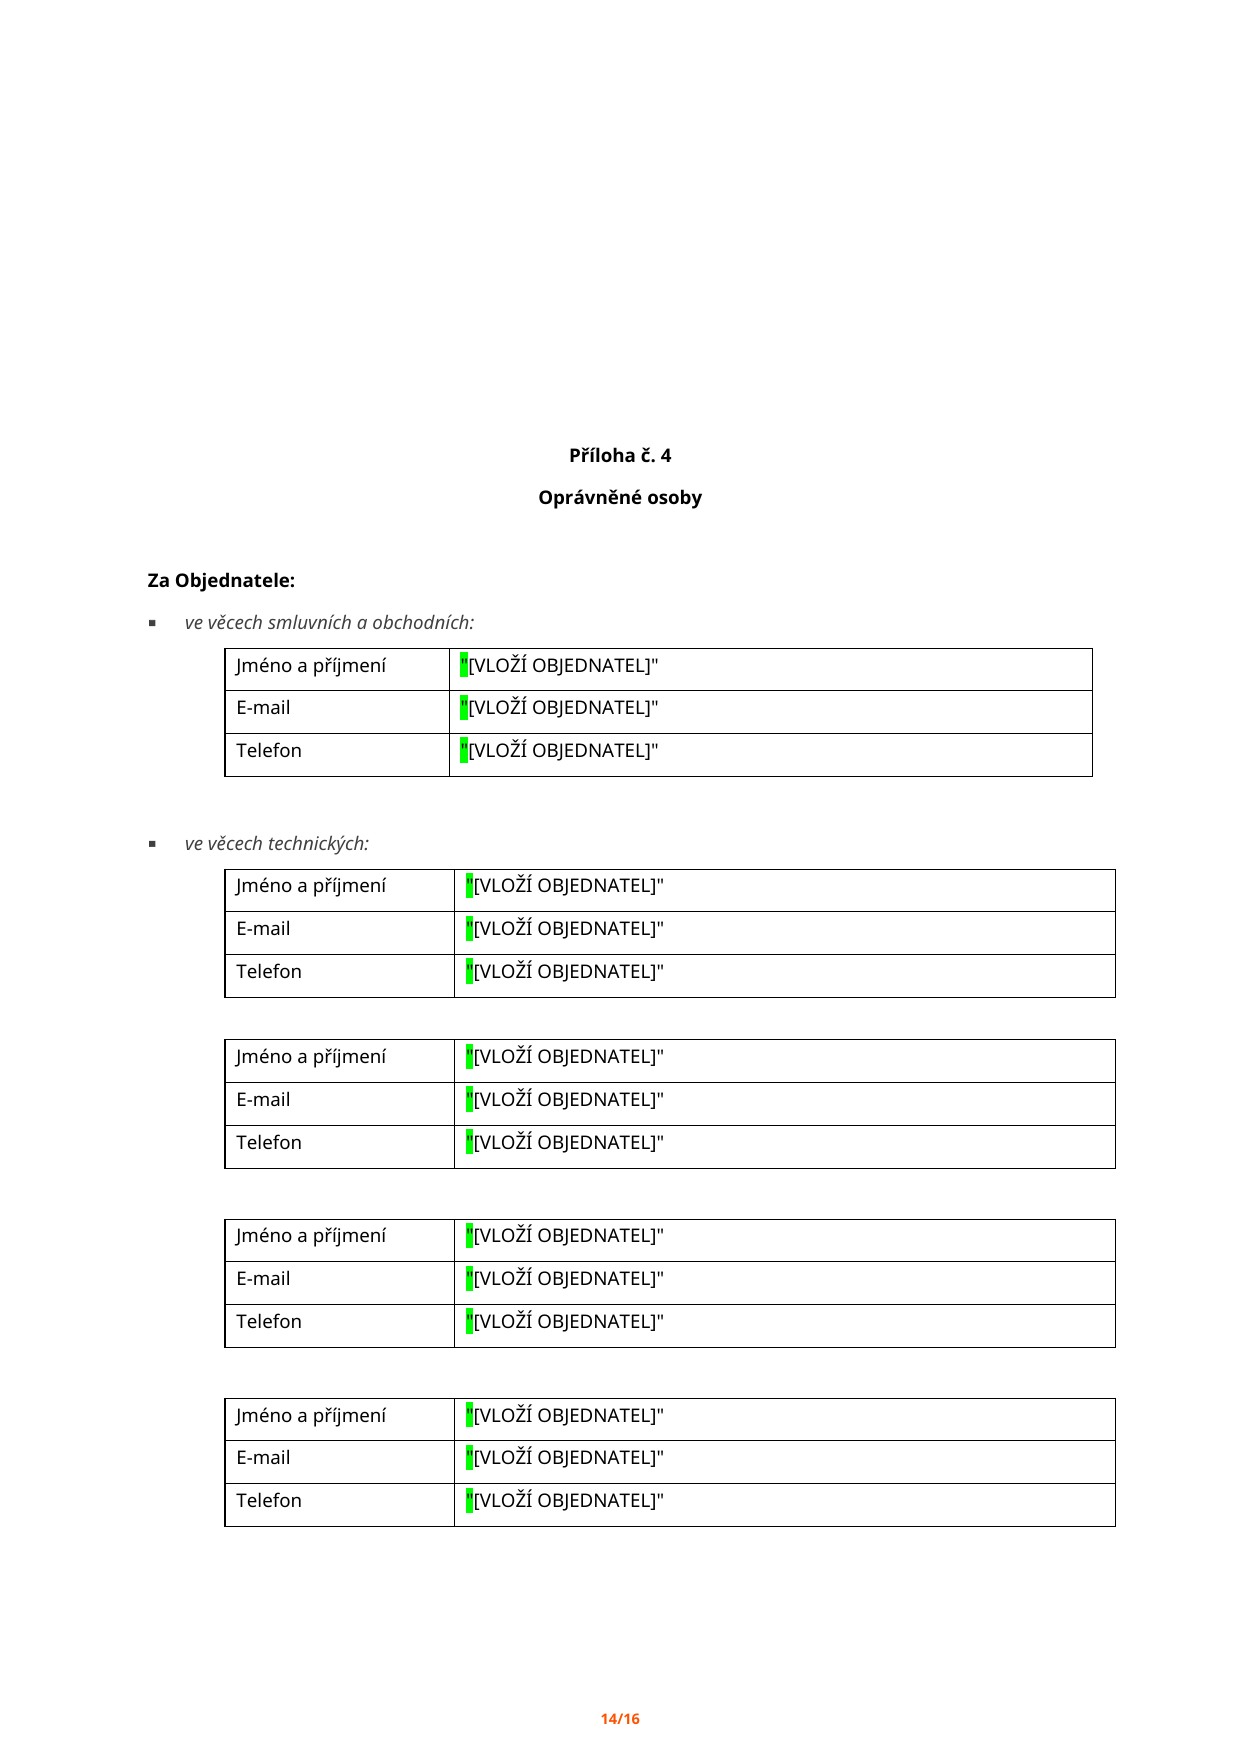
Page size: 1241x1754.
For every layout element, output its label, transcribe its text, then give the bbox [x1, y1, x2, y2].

table_cell Telefon [226, 1305, 454, 1347]
text Za Objednatele: [148, 564, 1093, 593]
subtitle ve věcech technických: [148, 827, 1093, 856]
table_cell E-mail [226, 1262, 454, 1304]
table_cell Telefon [226, 1484, 454, 1526]
table_cell [455, 912, 1115, 954]
table_cell [455, 1262, 1115, 1304]
text Oprávněné osoby [148, 481, 1093, 510]
table_cell E-mail [226, 912, 454, 954]
table_header Jméno a příjmení [226, 649, 449, 690]
table_cell [450, 691, 1092, 733]
table_cell E-mail [226, 1441, 454, 1483]
table_header [450, 649, 1092, 690]
subtitle ve věcech smluvních a obchodních: [148, 606, 1093, 635]
table_cell E-mail [226, 691, 449, 733]
table_cell [455, 1305, 1115, 1347]
table_cell [455, 1441, 1115, 1483]
table_cell [455, 955, 1115, 997]
text Příloha č. 4 [148, 439, 1093, 468]
table_cell Telefon [226, 734, 449, 776]
table_header [455, 1399, 1115, 1440]
table_header Jméno a příjmení [226, 1040, 454, 1082]
table_cell [450, 734, 1092, 776]
table_header Jméno a příjmení [226, 1220, 454, 1261]
table_header [455, 870, 1115, 911]
table_header Jméno a příjmení [226, 1399, 454, 1440]
table_cell E-mail [226, 1083, 454, 1125]
table_header [455, 1220, 1115, 1261]
table_cell [455, 1126, 1115, 1167]
table_header Jméno a příjmení [226, 870, 454, 911]
table_cell Telefon [226, 1126, 454, 1167]
table_cell [455, 1484, 1115, 1526]
table_cell Telefon [226, 955, 454, 997]
table_cell [455, 1083, 1115, 1125]
table_header [455, 1040, 1115, 1082]
